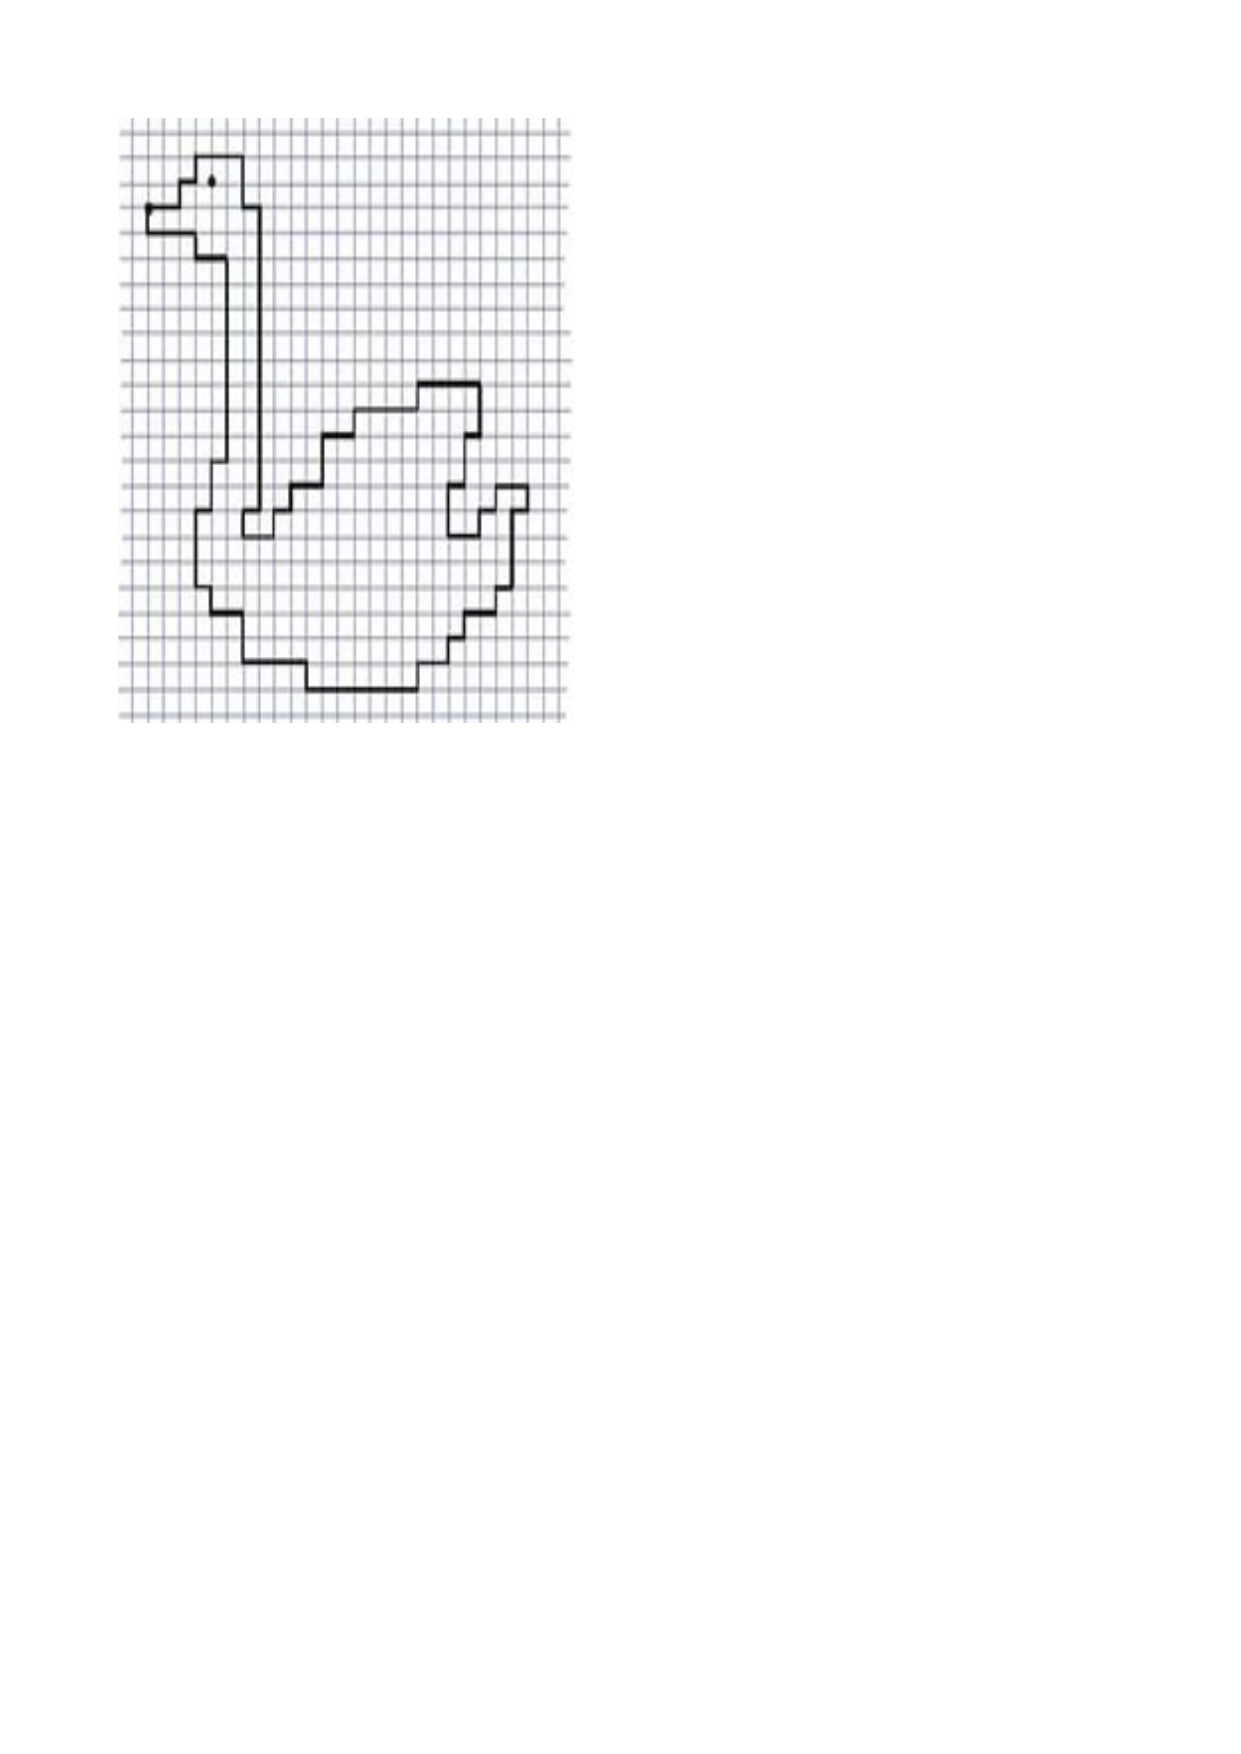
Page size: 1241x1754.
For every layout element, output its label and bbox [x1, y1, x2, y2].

picture [118, 118, 575, 723]
